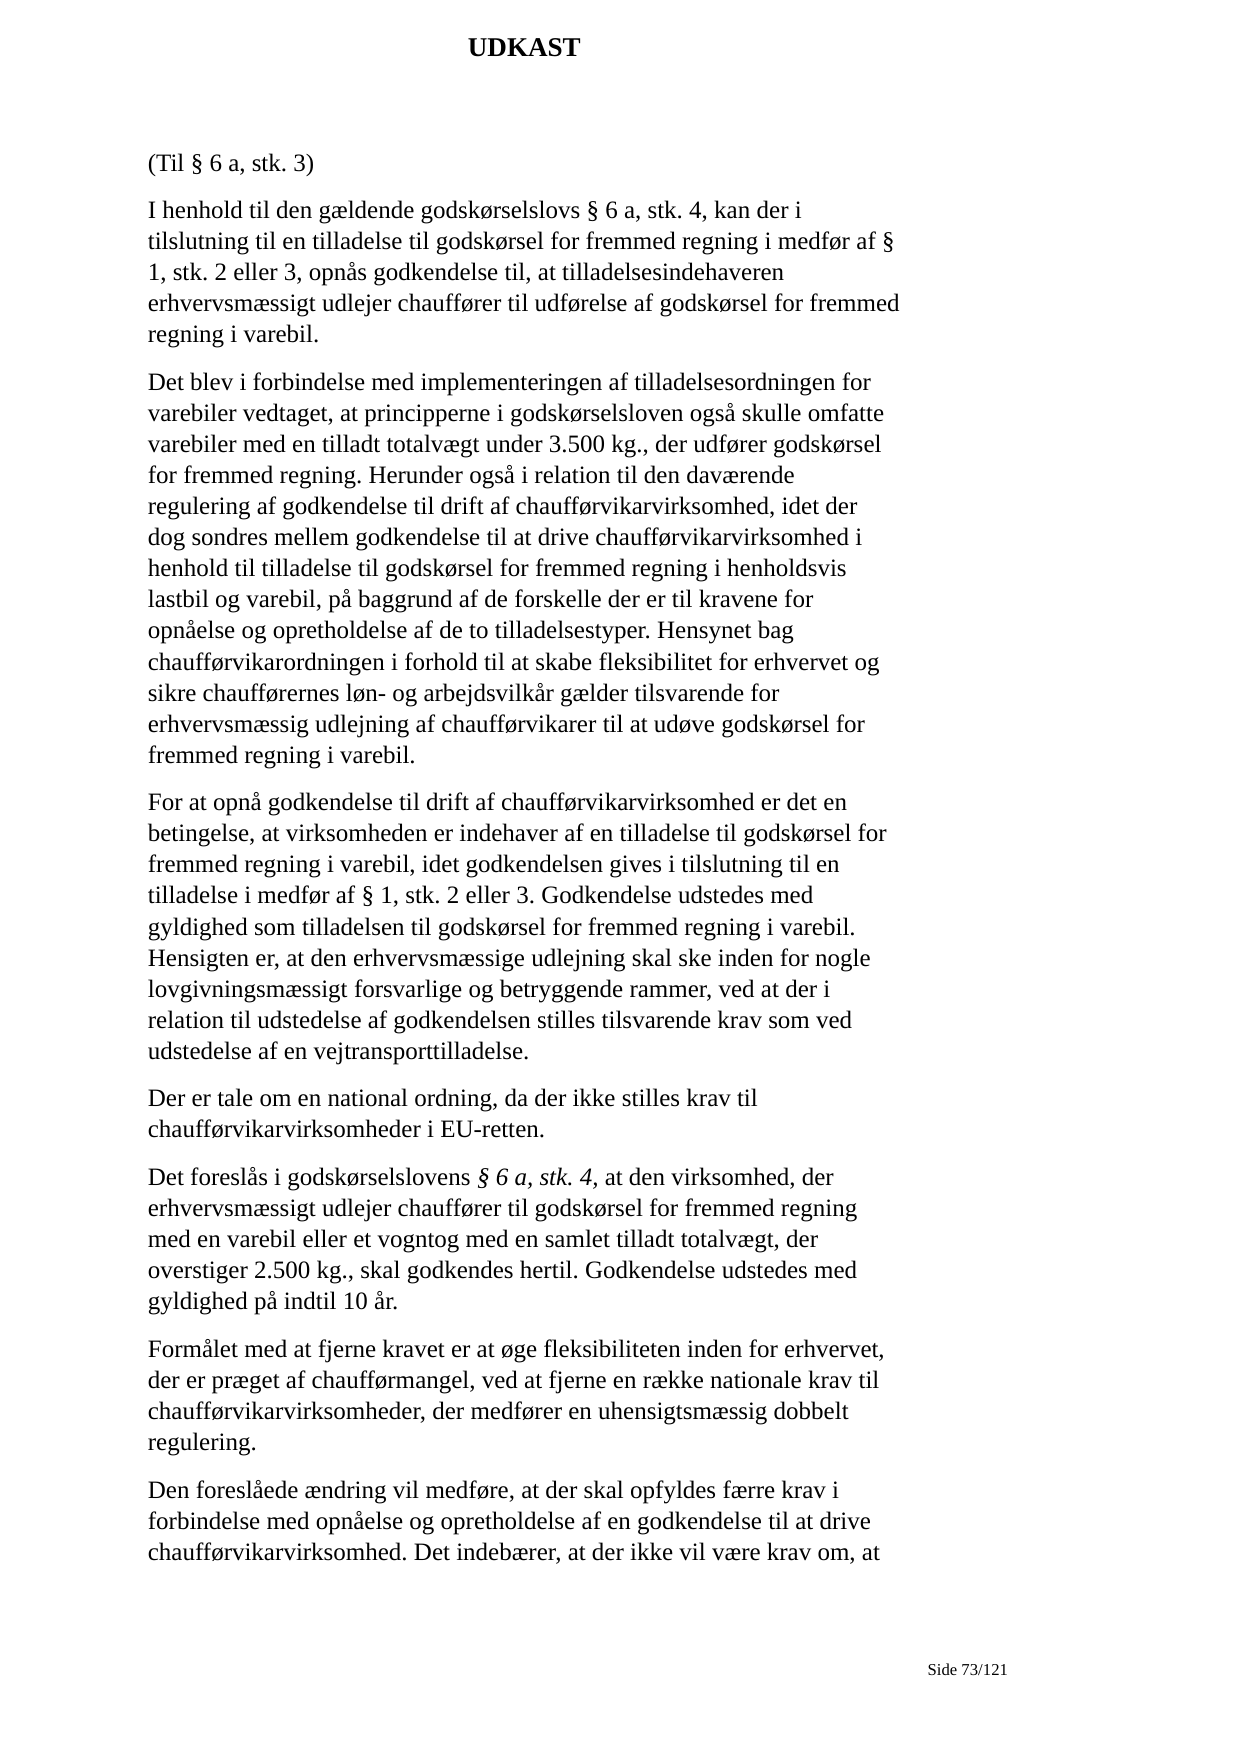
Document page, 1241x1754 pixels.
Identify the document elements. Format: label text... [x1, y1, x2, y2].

text Der er tale om en national ordning, da der ikke stilles krav til chaufførvikarvirksomheder i EU-retten. [148, 1083, 901, 1143]
text (Til § 6 a, stk. 3) [148, 148, 901, 176]
text Formålet med at fjerne kravet er at øge fleksibiliteten inden for erhvervet, der er præget af chaufførmangel, ved at fjerne en række nationale krav til chaufførvikarvirksomheder, der medfører en uhensigtsmæssig dobbelt regulering. [148, 1334, 901, 1456]
text For at opnå godkendelse til drift af chaufførvikarvirksomhed er det en betingelse, at virksomheden er indehaver af en tilladelse til godskørsel for fremmed regning i varebil, idet godkendelsen gives i tilslutning til en tilladelse i medfør af § 1, stk. 2 eller 3. Godkendelse udstedes med gyldighed som tilladelsen til godskørsel for fremmed regning i varebil. Hensigten er, at den erhvervsmæssige udlejning skal ske inden for nogle lovgivningsmæssigt forsvarlige og betryggende rammer, ved at der i relation til udstedelse af godkendelsen stilles tilsvarende krav som ved udstedelse af en vejtransporttilladelse. [148, 787, 901, 1064]
text Det foreslås i godskørselslovens § 6 a, stk. 4, at den virksomhed, der erhvervsmæssigt udlejer chauffører til godskørsel for fremmed regning med en varebil eller et vogntog med en samlet tilladt totalvægt, der overstiger 2.500 kg., skal godkendes hertil. Godkendelse udstedes med gyldighed på indtil 10 år. [148, 1162, 901, 1315]
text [148, 1475, 901, 1566]
text I henhold til den gældende godskørselslovs § 6 a, stk. 4, kan der i tilslutning til en tilladelse til godskørsel for fremmed regning i medfør af § 1, stk. 2 eller 3, opnås godkendelse til, at tilladelsesindehaveren erhvervsmæssigt udlejer chauffører til udførelse af godskørsel for fremmed regning i varebil. [148, 195, 901, 348]
text Det blev i forbindelse med implementeringen af tilladelsesordningen for varebiler vedtaget, at principperne i godskørselsloven også skulle omfatte varebiler med en tilladt totalvægt under 3.500 kg., der udfører godskørsel for fremmed regning. Herunder også i relation til den daværende regulering af godkendelse til drift af chaufførvikarvirksomhed, idet der dog sondres mellem godkendelse til at drive chaufførvikarvirksomhed i henhold til tilladelse til godskørsel for fremmed regning i henholdsvis lastbil og varebil, på baggrund af de forskelle der er til kravene for opnåelse og opretholdelse af de to tilladelsestyper. Hensynet bag chaufførvikarordningen i forhold til at skabe fleksibilitet for erhvervet og sikre chaufførernes løn- og arbejdsvilkår gælder tilsvarende for erhvervsmæssig udlejning af chaufførvikarer til at udøve godskørsel for fremmed regning i varebil. [148, 367, 901, 768]
